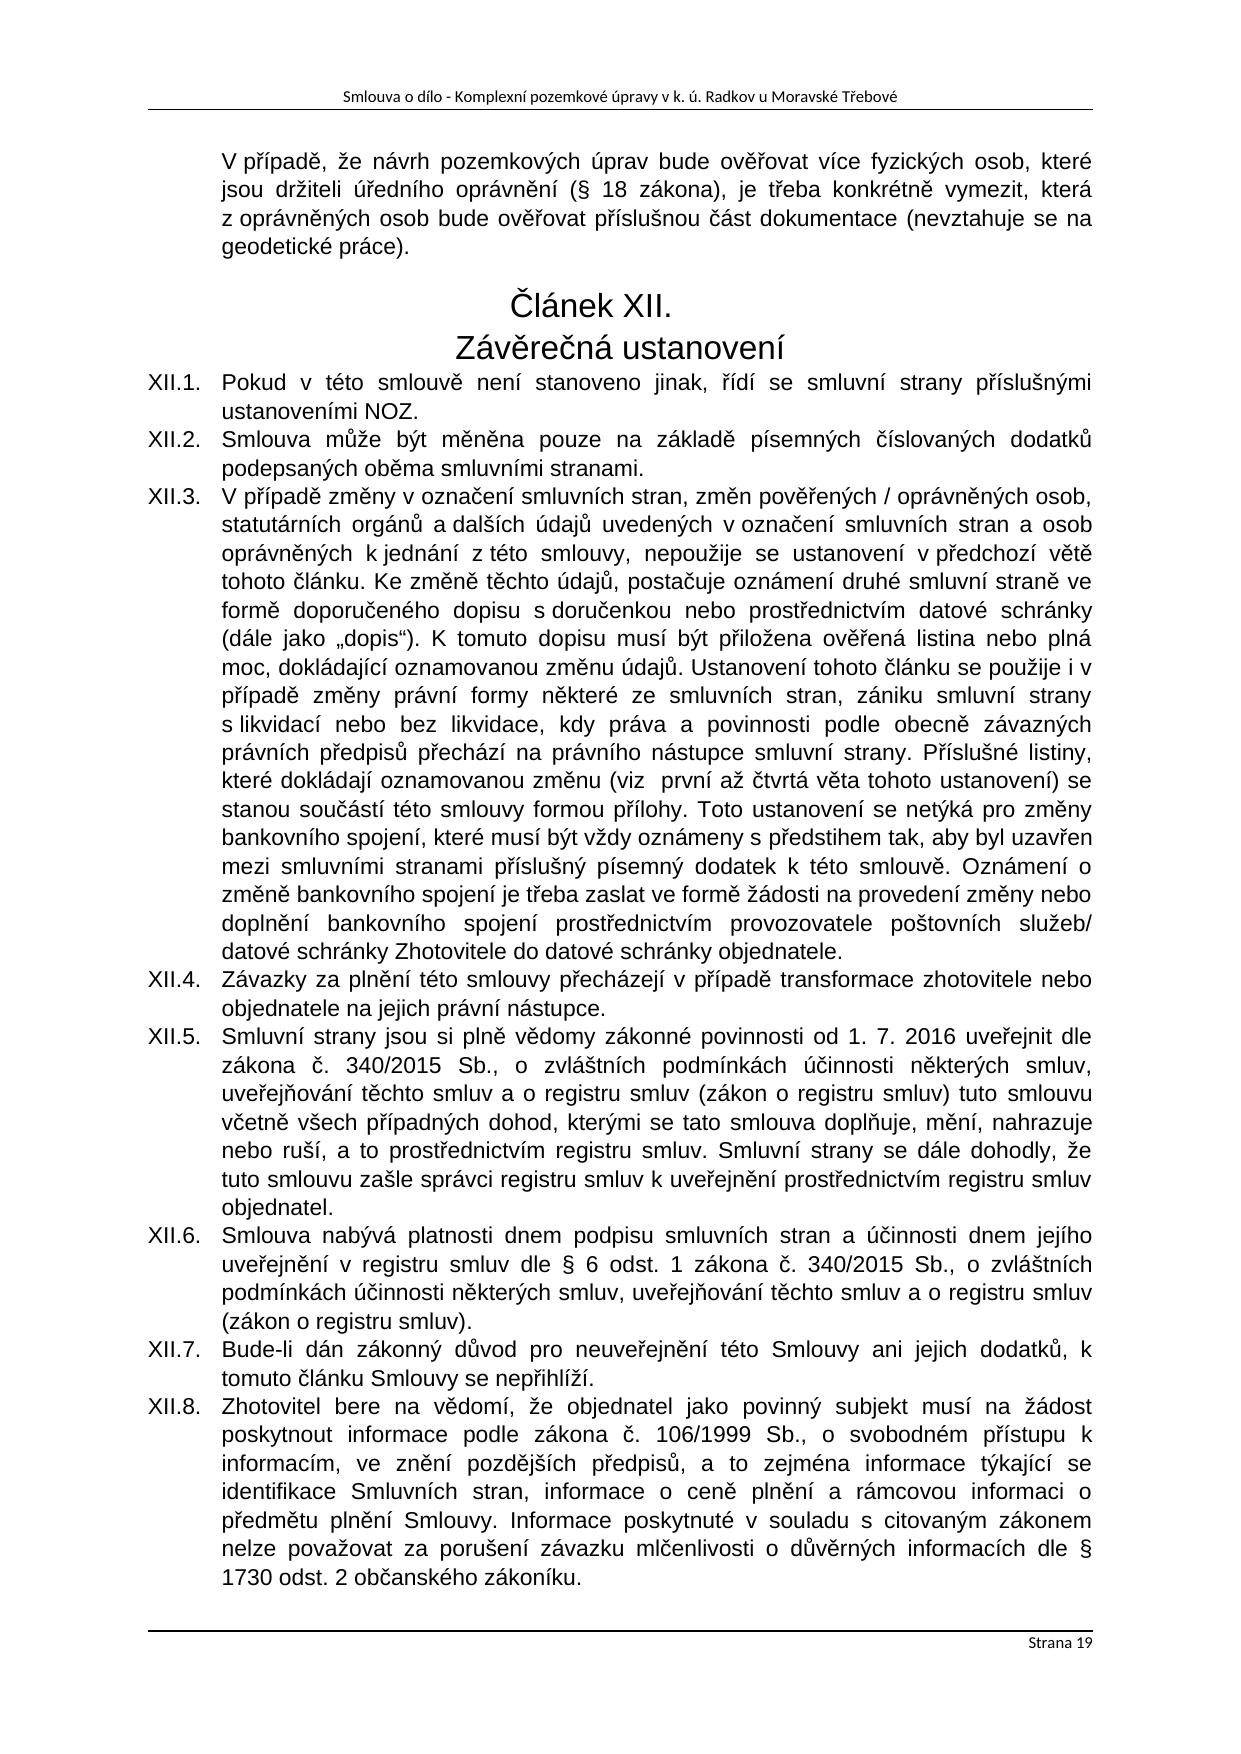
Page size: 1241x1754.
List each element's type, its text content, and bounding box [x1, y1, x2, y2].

list Bude-li dán zákonný důvod pro neuveřejnění této Smlouvy ani jejich dodatků, k tomuto článku Smlouvy se nepřihlíží. [148, 1336, 1093, 1391]
subtitle Závěrečná ustanovení [148, 286, 1093, 366]
list Smlouva může být měněna pouze na základě písemných číslovaných dodatků podepsaných oběma smluvními stranami. [148, 426, 1093, 481]
list V případě změny v označení smluvních stran, změn pověřených / oprávněných osob, statutárních orgánů a dalších údajů uvedených v označení smluvních stran a osob oprávněných k jednání z této smlouvy, nepoužije se ustanovení v předchozí větě tohoto článku. Ke změně těchto údajů, postačuje oznámení druhé smluvní straně ve formě doporučeného dopisu s doručenkou nebo prostřednictvím datové schránky (dále jako „dopis“). K tomuto dopisu musí být přiložena ověřená listina nebo plná moc, dokládající oznamovanou změnu údajů. Ustanovení tohoto článku se použije i v případě změny právní formy některé ze smluvních stran, zániku smluvní strany s likvidací nebo bez likvidace, kdy práva a povinnosti podle obecně závazných právních předpisů přechází na právního nástupce smluvní strany. Příslušné listiny, které dokládají oznamovanou změnu (viz první až čtvrtá věta tohoto ustanovení) se stanou součástí této smlouvy formou přílohy. Toto ustanovení se netýká pro změny bankovního spojení, které musí být vždy oznámeny s předstihem tak, aby byl uzavřen mezi smluvními stranami příslušný písemný dodatek k této smlouvě. Oznámení o změně bankovního spojení je třeba zaslat ve formě žádosti na provedení změny nebo doplnění bankovního spojení prostřednictvím provozovatele poštovních služeb/ datové schránky Zhotovitele do datové schránky objednatele. [148, 483, 1093, 964]
list Zhotovitel bere na vědomí, že objednatel jako povinný subjekt musí na žádost poskytnout informace podle zákona č. 106/1999 Sb., o svobodném přístupu k informacím, ve znění pozdějších předpisů, a to zejména informace týkající se identifikace Smluvních stran, informace o ceně plnění a rámcovou informaci o předmětu plnění Smlouvy. Informace poskytnuté v souladu s citovaným zákonem nelze považovat za porušení závazku mlčenlivosti o důvěrných informacích dle § 1730 odst. 2 občanského zákoníku. [148, 1393, 1093, 1590]
list Pokud v této smlouvě není stanoveno jinak, řídí se smluvní strany příslušnými ustanoveními NOZ. [148, 369, 1093, 424]
list Závazky za plnění této smlouvy přecházejí v případě transformace zhotovitele nebo objednatele na jejich právní nástupce. [148, 966, 1093, 1021]
list Smlouva nabývá platnosti dnem podpisu smluvních stran a účinnosti dnem jejího uveřejnění v registru smluv dle § 6 odst. 1 zákona č. 340/2015 Sb., o zvláštních podmínkách účinnosti některých smluv, uveřejňování těchto smluv a o registru smluv (zákon o registru smluv). [148, 1222, 1093, 1334]
list V případě, že návrh pozemkových úprav bude ověřovat více fyzických osob, které jsou držiteli úředního oprávnění (§ 18 zákona), je třeba konkrétně vymezit, která z oprávněných osob bude ověřovat příslušnou část dokumentace (nevztahuje se na geodetické práce). [221, 148, 1093, 259]
list Smluvní strany jsou si plně vědomy zákonné povinnosti od 1. 7. 2016 uveřejnit dle zákona č. 340/2015 Sb., o zvláštních podmínkách účinnosti některých smluv, uveřejňování těchto smluv a o registru smluv (zákon o registru smluv) tuto smlouvu včetně všech případných dohod, kterými se tato smlouva doplňuje, mění, nahrazuje nebo ruší, a to prostřednictvím registru smluv. Smluvní strany se dále dohodly, že tuto smlouvu zašle správci registru smluv k uveřejnění prostřednictvím registru smluv objednatel. [148, 1023, 1093, 1220]
